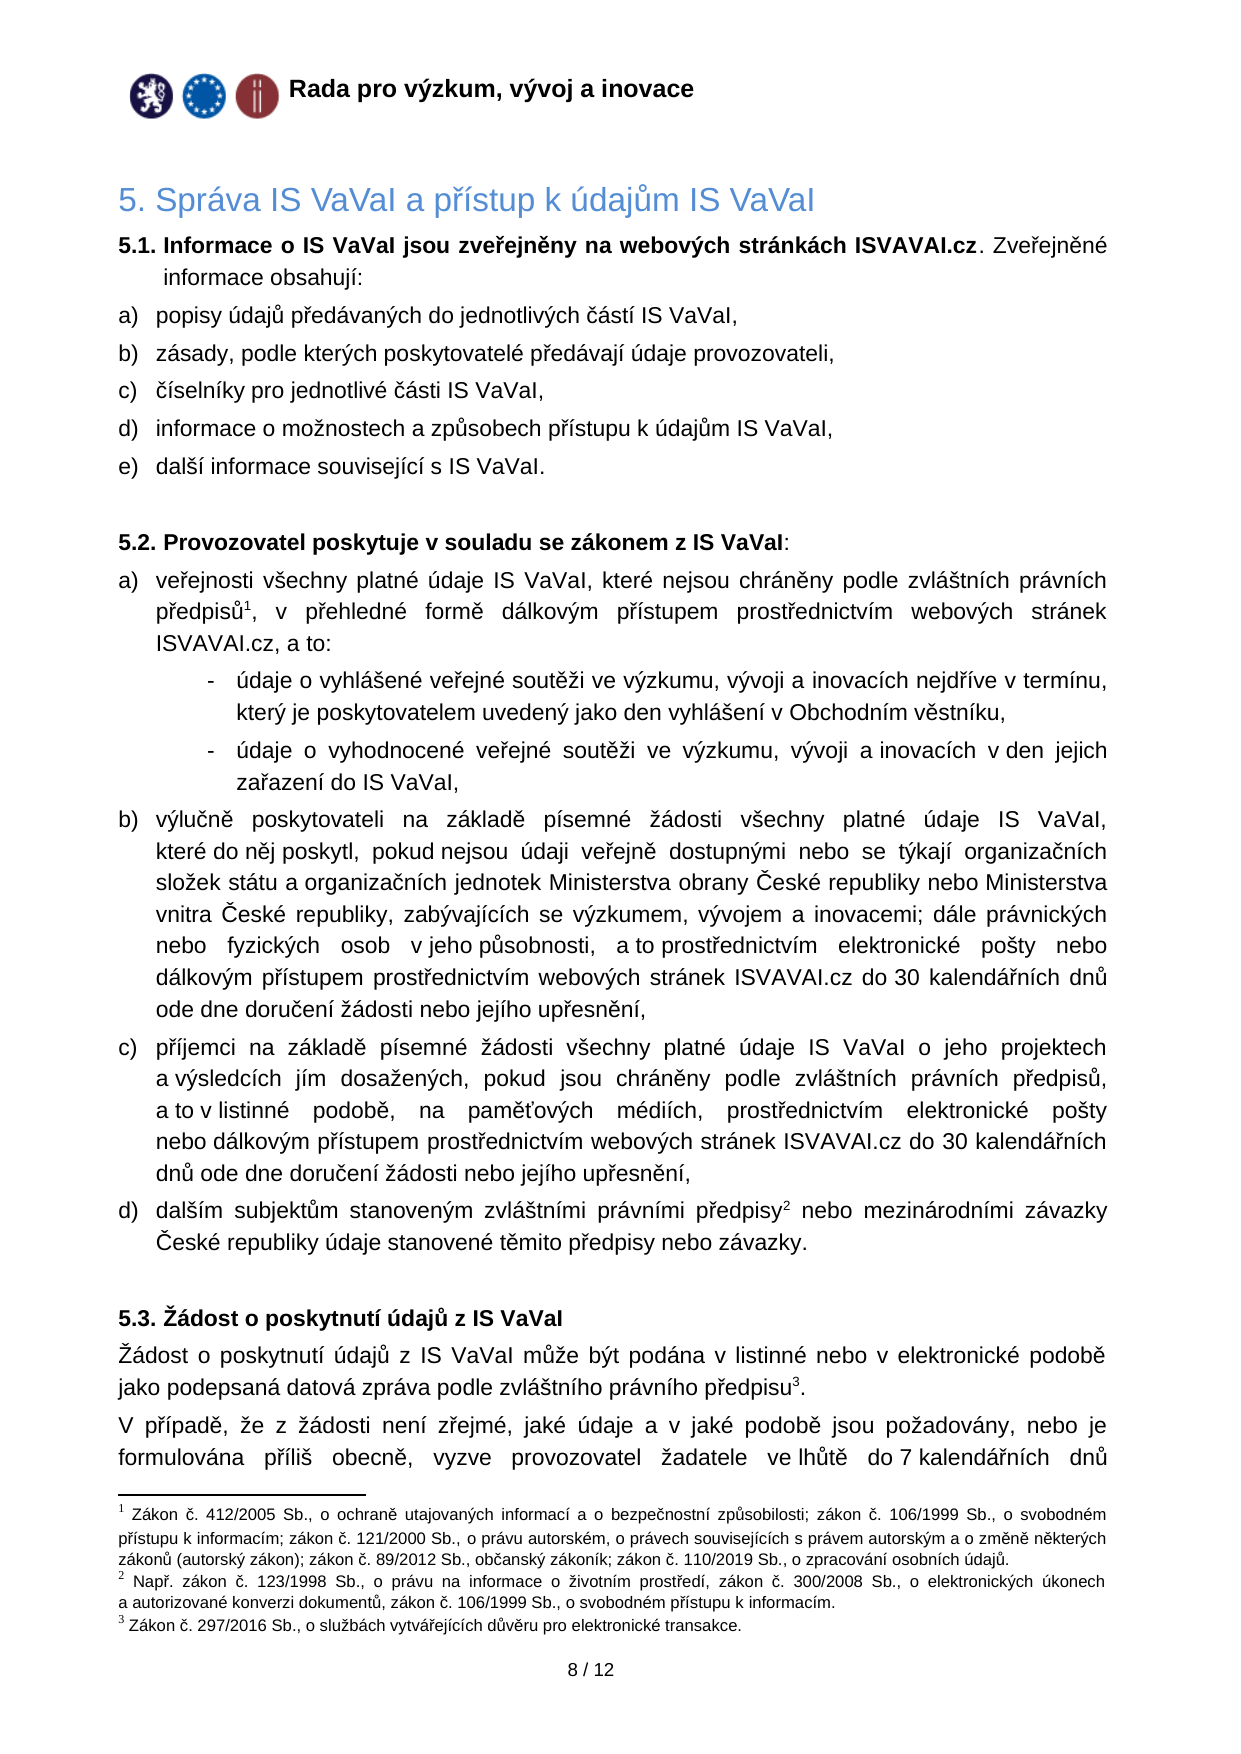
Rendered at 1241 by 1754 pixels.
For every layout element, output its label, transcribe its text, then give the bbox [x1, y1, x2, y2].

text Žádost o poskytnutí údajů z IS VaVaI může být podána v listinné nebo v elektronické podobě jako podepsaná datová zpráva podle zvláštního právního předpisu. [118, 1342, 1107, 1400]
list výlučně poskytovateli na základě písemné žádosti všechny platné údaje IS VaVaI, které do něj poskytl, pokud nejsou údaji veřejně dostupnými nebo se týkají organizačních složek státu a organizačních jednotek Ministerstva obrany České republiky nebo Ministerstva vnitra České republiky, zabývajících se výzkumem, vývojem a inovacemi; dále právnických nebo fyzických osob v jeho působnosti, a to prostřednictvím elektronické pošty nebo dálkovým přístupem prostřednictvím webových stránek ISVAVAI.cz do 30 kalendářních dnů ode dne doručení žádosti nebo jejího upřesnění, [118, 806, 1107, 1022]
list Žádost o poskytnutí údajů z IS VaVaI [118, 1305, 1107, 1331]
list informace o možnostech a způsobech přístupu k údajům IS VaVaI, [118, 415, 1107, 442]
picture [129, 73, 280, 120]
list Informace o IS VaVaI jsou zveřejněny na webových stránkách ISVAVAI.cz. Zveřejněné informace obsahují: [118, 232, 1107, 290]
list příjemci na základě písemné žádosti všechny platné údaje IS VaVaI o jeho projektech a výsledcích jím dosažených, pokud jsou chráněny podle zvláštních právních předpisů, a to v listinné podobě, na paměťových médiích, prostřednictvím elektronické pošty nebo dálkovým přístupem prostřednictvím webových stránek ISVAVAI.cz do 30 kalendářních dnů ode dne doručení žádosti nebo jejího upřesnění, [118, 1033, 1107, 1186]
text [118, 1412, 1107, 1470]
list Provozovatel poskytuje v souladu se zákonem z IS VaVaI: [118, 529, 1107, 555]
list číselníky pro jednotlivé části IS VaVaI, [118, 377, 1107, 404]
list dalším subjektům stanoveným zvláštními právními předpisy nebo mezinárodními závazky České republiky údaje stanovené těmito předpisy nebo závazky. [118, 1197, 1107, 1255]
list popisy údajů předávaných do jednotlivých částí IS VaVaI, [118, 302, 1107, 328]
subtitle 5. Správa IS VaVaI a přístup k údajům IS VaVaI [118, 180, 1107, 219]
list veřejnosti všechny platné údaje IS VaVaI, které nejsou chráněny podle zvláštních právních předpisů, v přehledné formě dálkovým přístupem prostřednictvím webových stránek ISVAVAI.cz, a to: [118, 567, 1107, 656]
list další informace související s IS VaVaI. [118, 453, 1107, 479]
list zásady, podle kterých poskytovatelé předávají údaje provozovateli, [118, 340, 1107, 366]
list údaje o vyhodnocené veřejné soutěži ve výzkumu, vývoji a inovacích v den jejich zařazení do IS VaVaI, [207, 737, 1107, 795]
list údaje o vyhlášené veřejné soutěži ve výzkumu, vývoji a inovacích nejdříve v termínu, který je poskytovatelem uvedený jako den vyhlášení v Obchodním věstníku, [207, 667, 1107, 725]
